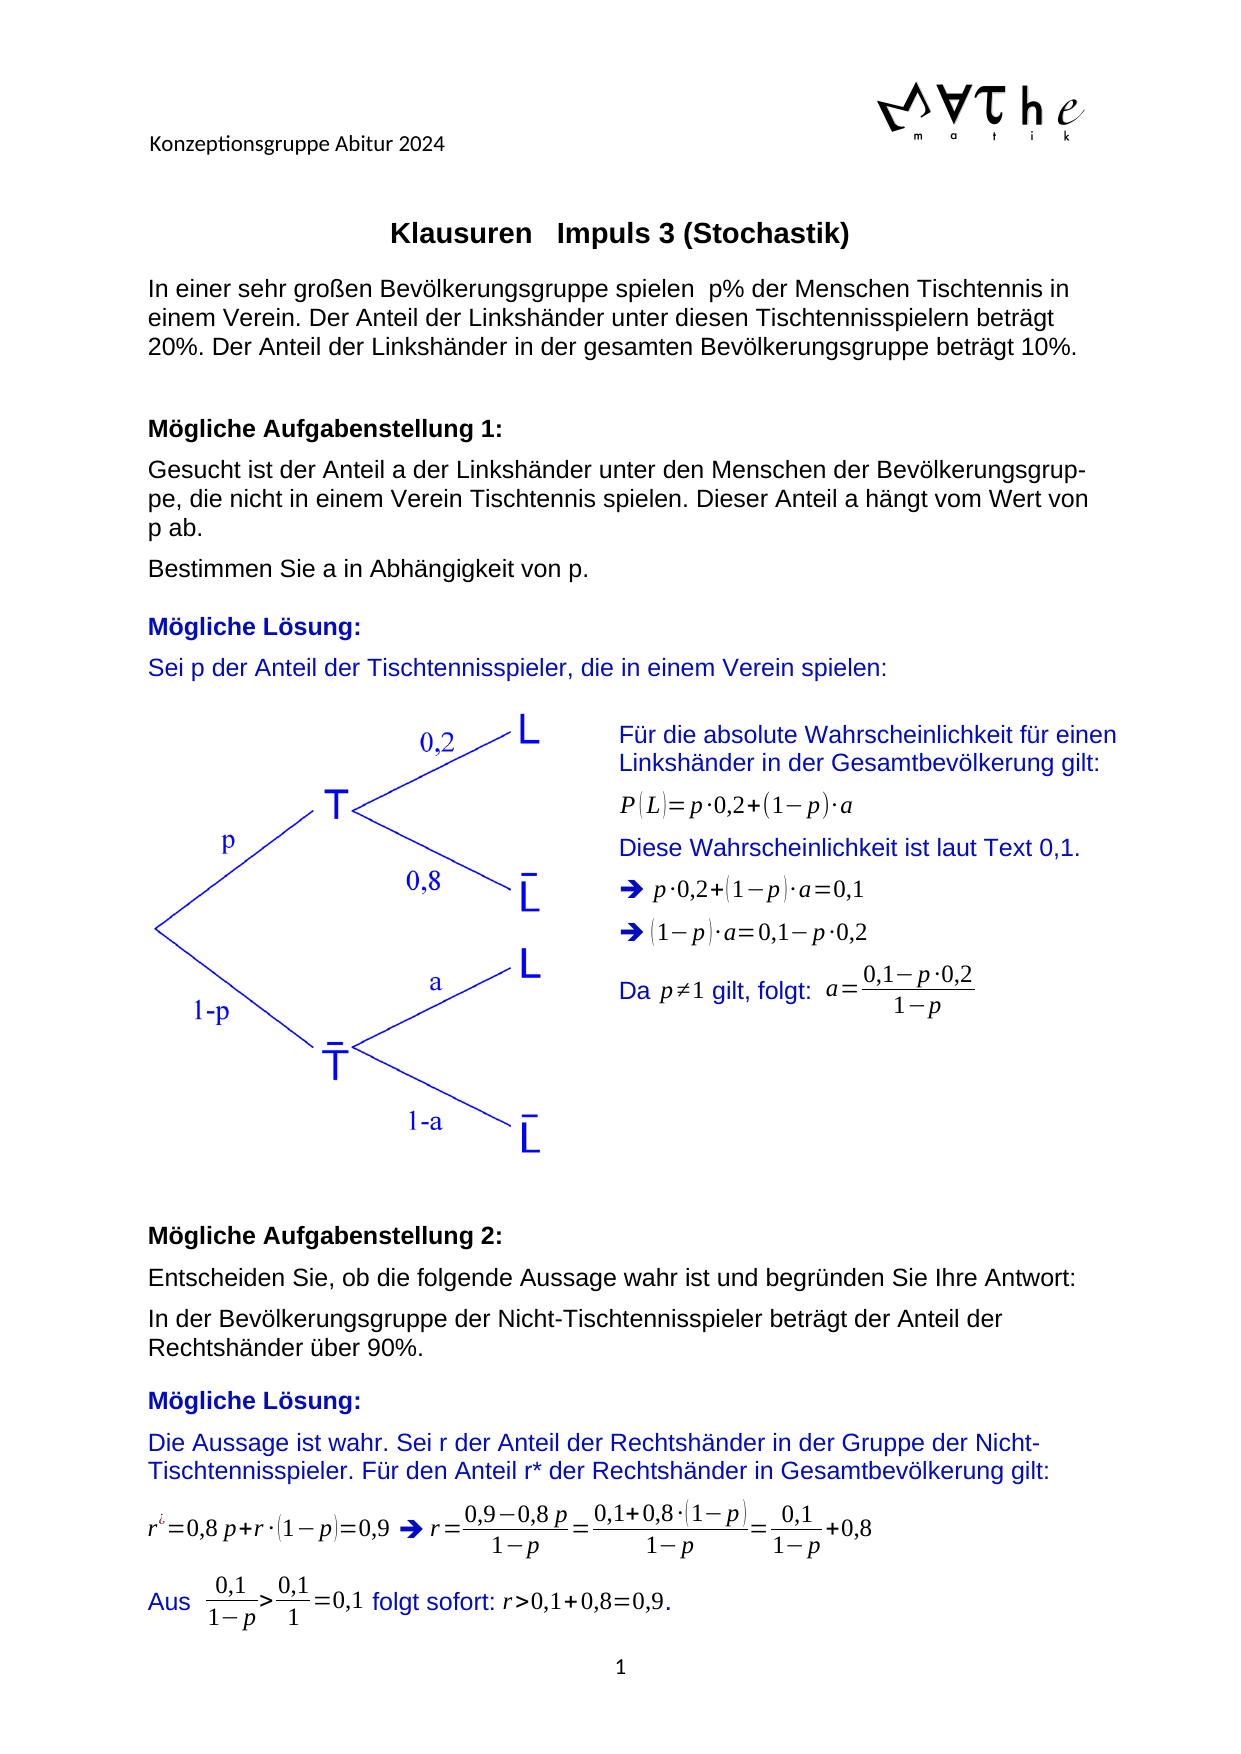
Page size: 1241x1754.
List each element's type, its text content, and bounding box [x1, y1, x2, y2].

text Mögliche Aufgabenstellung 2: [148, 1221, 1093, 1250]
text Bestimmen Sie a in Abhängigkeit von p. [148, 554, 1093, 583]
text p ab. [148, 513, 1093, 542]
text Tischtennisspieler. Für den Anteil r* der Rechtshänder in Gesamtbevölkerung gilt: [148, 1456, 1093, 1485]
text Gesucht ist der Anteil a der Linkshänder unter den Menschen der Bevölkerungsgrup- [148, 456, 1093, 484]
text Aus folgt sofort: . [148, 1572, 1093, 1631]
text In der Bevölkerungsgruppe der Nicht-Tischtennisspieler beträgt der Anteil der [148, 1304, 1093, 1333]
text Mögliche Lösung: [148, 1386, 1093, 1415]
picture [869, 73, 1093, 152]
text Mögliche Lösung: [148, 612, 1093, 641]
text Rechtshänder über 90%. [148, 1333, 1093, 1361]
text In einer sehr großen Bevölkerungsgruppe spielen p% der Menschen Tischtennis in einem Verein. Der Anteil der Linkshänder unter diesen Tischtennisspielern beträgt 20%. Der Anteil der Linkshänder in der gesamten Bevölkerungsgruppe beträgt 10%. [148, 274, 1093, 361]
text Die Aussage ist wahr. Sei r der Anteil der Rechtshänder in der Gruppe der Nicht- [148, 1428, 1093, 1456]
picture [147, 694, 550, 1168]
text Sei p der Anteil der Tischtennisspieler, die in einem Verein spielen: [148, 653, 1093, 682]
text pe, die nicht in einem Verein Tischtennis spielen. Dieser Anteil a hängt vom Wert von [148, 484, 1093, 513]
text Mögliche Aufgabenstellung 1: [148, 414, 1093, 443]
text Klausuren Impuls 3 (Stochastik) [148, 216, 1093, 249]
text Entscheiden Sie, ob die folgende Aussage wahr ist und begründen Sie Ihre Antwort: [148, 1263, 1093, 1291]
